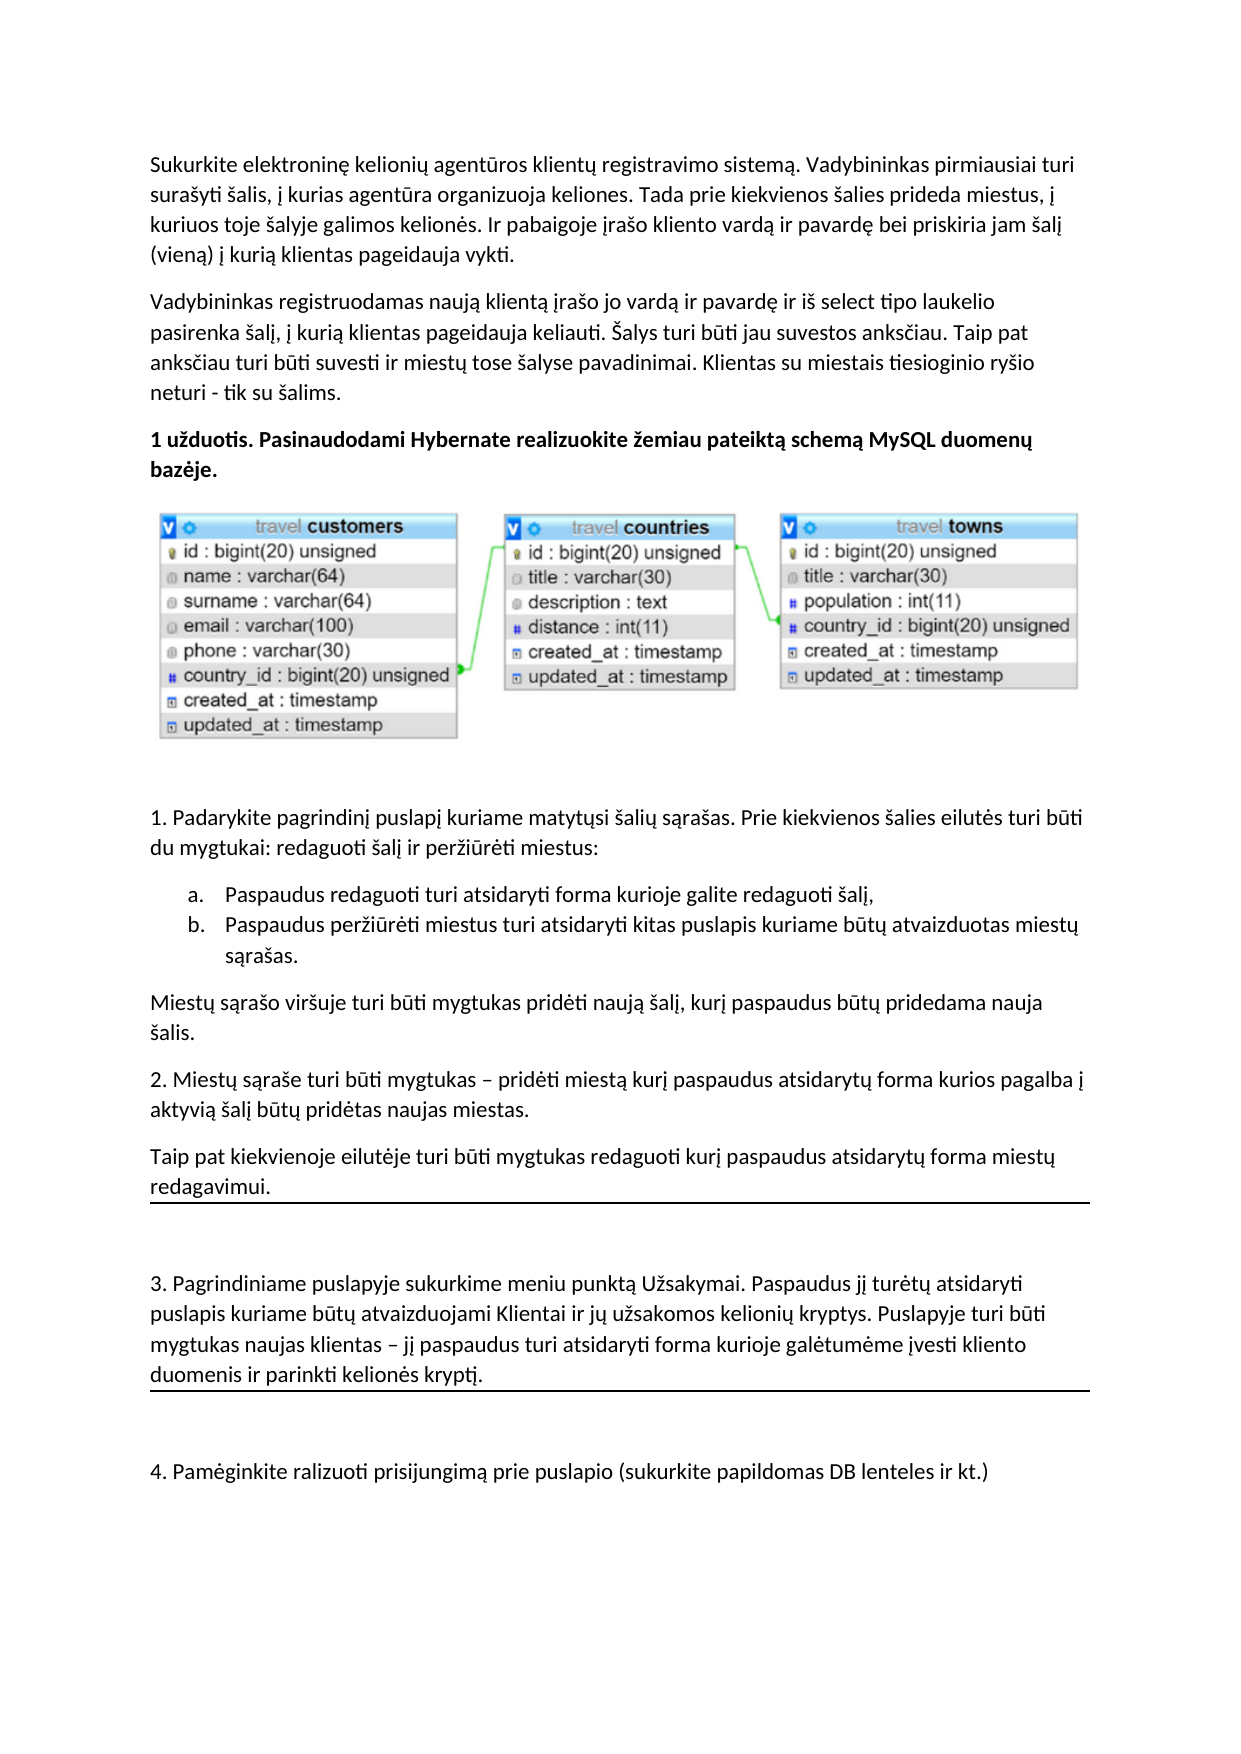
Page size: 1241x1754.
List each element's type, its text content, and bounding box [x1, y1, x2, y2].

text 1 užduotis. Pasinaudodami Hybernate realizuokite žemiau pateiktą schemą MySQL duomenų bazėje. [150, 425, 1090, 483]
text 1. Padarykite pagrindinį puslapį kuriame matytųsi šalių sąrašas. Prie kiekvienos šalies eilutės turi būti du mygtukai: redaguoti šalį ir peržiūrėti miestus: [150, 803, 1090, 861]
text 3. Pagrindiniame puslapyje sukurkime meniu punktą Užsakymai. Paspaudus jį turėtų atsidaryti puslapis kuriame būtų atvaizduojami Klientai ir jų užsakomos kelionių kryptys. Puslapyje turi būti mygtukas naujas klientas – jį paspaudus turi atsidaryti forma kurioje galėtumėme įvesti kliento duomenis ir parinkti kelionės kryptį. [150, 1269, 1090, 1390]
list Paspaudus redaguoti turi atsidaryti forma kurioje galite redaguoti šalį, [187, 880, 1090, 908]
picture [150, 502, 1090, 785]
text Vadybininkas registruodamas naują klientą įrašo jo vardą ir pavardę ir iš select tipo laukelio pasirenka šalį, į kurią klientas pageidauja keliauti. Šalys turi būti jau suvestos anksčiau. Taip pat anksčiau turi būti suvesti ir miestų tose šalyse pavadinimai. Klientas su miestais tiesioginio ryšio neturi - tik su šalims. [150, 287, 1090, 406]
list Paspaudus peržiūrėti miestus turi atsidaryti kitas puslapis kuriame būtų atvaizduotas miestų sąrašas. [187, 911, 1090, 969]
text Miestų sąrašo viršuje turi būti mygtukas pridėti naują šalį, kurį paspaudus būtų pridedama nauja šalis. [150, 988, 1090, 1046]
text Taip pat kiekvienoje eilutėje turi būti mygtukas redaguoti kurį paspaudus atsidarytų forma miestų redagavimui. [150, 1142, 1090, 1202]
text 4. Pamėginkite ralizuoti prisijungimą prie puslapio (sukurkite papildomas DB lenteles ir kt.) [150, 1457, 1090, 1485]
text 2. Miestų sąraše turi būti mygtukas – pridėti miestą kurį paspaudus atsidarytų forma kurios pagalba į aktyvią šalį būtų pridėtas naujas miestas. [150, 1065, 1090, 1123]
text Sukurkite elektroninę kelionių agentūros klientų registravimo sistemą. Vadybininkas pirmiausiai turi surašyti šalis, į kurias agentūra organizuoja keliones. Tada prie kiekvienos šalies prideda miestus, į kuriuos toje šalyje galimos kelionės. Ir pabaigoje įrašo kliento vardą ir pavardę bei priskiria jam šalį (vieną) į kurią klientas pageidauja vykti. [150, 150, 1090, 269]
